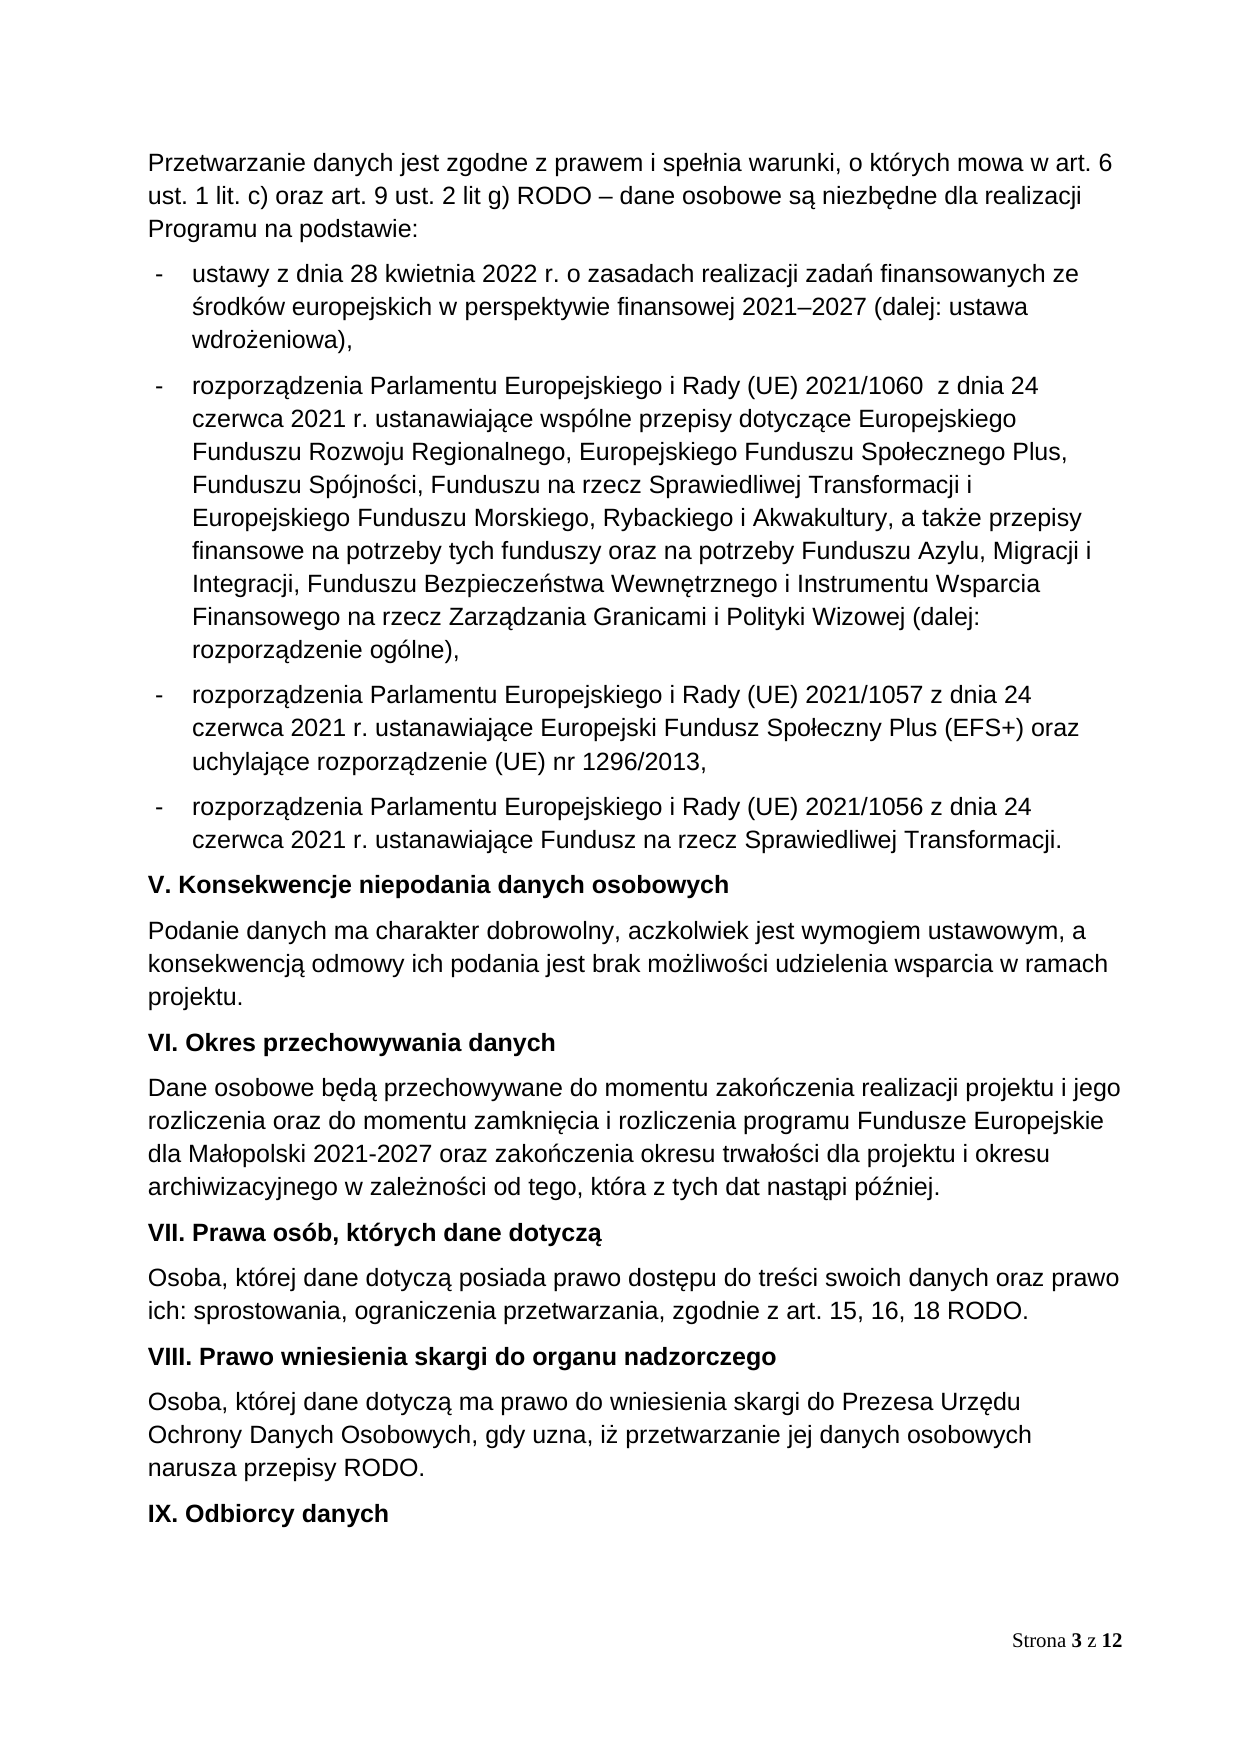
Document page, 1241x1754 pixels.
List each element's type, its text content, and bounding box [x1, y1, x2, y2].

text Dane osobowe będą przechowywane do momentu zakończenia realizacji projektu i jego rozliczenia oraz do momentu zamknięcia i rozliczenia programu Fundusze Europejskie dla Małopolski 2021-2027 oraz zakończenia okresu trwałości dla projektu i okresu archiwizacyjnego w zależności od tego, która z tych dat nastąpi później. [148, 1073, 1122, 1201]
list rozporządzenia Parlamentu Europejskiego i Rady (UE) 2021/1056 z dnia 24 czerwca 2021 r. ustanawiające Fundusz na rzecz Sprawiedliwej Transformacji. [155, 792, 1122, 854]
list rozporządzenia Parlamentu Europejskiego i Rady (UE) 2021/1060 z dnia 24 czerwca 2021 r. ustanawiające wspólne przepisy dotyczące Europejskiego Funduszu Rozwoju Regionalnego, Europejskiego Funduszu Społecznego Plus, Funduszu Spójności, Funduszu na rzecz Sprawiedliwej Transformacji i Europejskiego Funduszu Morskiego, Rybackiego i Akwakultury, a także przepisy finansowe na potrzeby tych funduszy oraz na potrzeby Funduszu Azylu, Migracji i Integracji, Funduszu Bezpieczeństwa Wewnętrznego i Instrumentu Wsparcia Finansowego na rzecz Zarządzania Granicami i Polityki Wizowej (dalej: rozporządzenie ogólne), [155, 371, 1122, 664]
text VI. Okres przechowywania danych [148, 1028, 1122, 1056]
text Przetwarzanie danych jest zgodne z prawem i spełnia warunki, o których mowa w art. 6 ust. 1 lit. c) oraz art. 9 ust. 2 lit g) RODO – dane osobowe są niezbędne dla realizacji Programu na podstawie: [148, 148, 1122, 242]
text VII. Prawa osób, których dane dotyczą [148, 1218, 1122, 1246]
list rozporządzenia Parlamentu Europejskiego i Rady (UE) 2021/1057 z dnia 24 czerwca 2021 r. ustanawiające Europejski Fundusz Społeczny Plus (EFS+) oraz uchylające rozporządzenie (UE) nr 1296/2013, [155, 680, 1122, 775]
list ustawy z dnia 28 kwietnia 2022 r. o zasadach realizacji zadań finansowanych ze środków europejskich w perspektywie finansowej 2021–2027 (dalej: ustawa wdrożeniowa), [155, 259, 1122, 354]
text Podanie danych ma charakter dobrowolny, aczkolwiek jest wymogiem ustawowym, a konsekwencją odmowy ich podania jest brak możliwości udzielenia wsparcia w ramach projektu. [148, 916, 1122, 1011]
text Osoba, której dane dotyczą ma prawo do wniesienia skargi do Prezesa Urzędu Ochrony Danych Osobowych, gdy uzna, iż przetwarzanie jej danych osobowych narusza przepisy RODO. [148, 1387, 1122, 1482]
text V. Konsekwencje niepodania danych osobowych [148, 871, 1122, 899]
text VIII. Prawo wniesienia skargi do organu nadzorczego [148, 1342, 1122, 1371]
text IX. Odbiorcy danych [148, 1499, 1122, 1528]
text Osoba, której dane dotyczą posiada prawo dostępu do treści swoich danych oraz prawo ich: sprostowania, ograniczenia przetwarzania, zgodnie z art. 15, 16, 18 RODO. [148, 1263, 1122, 1325]
